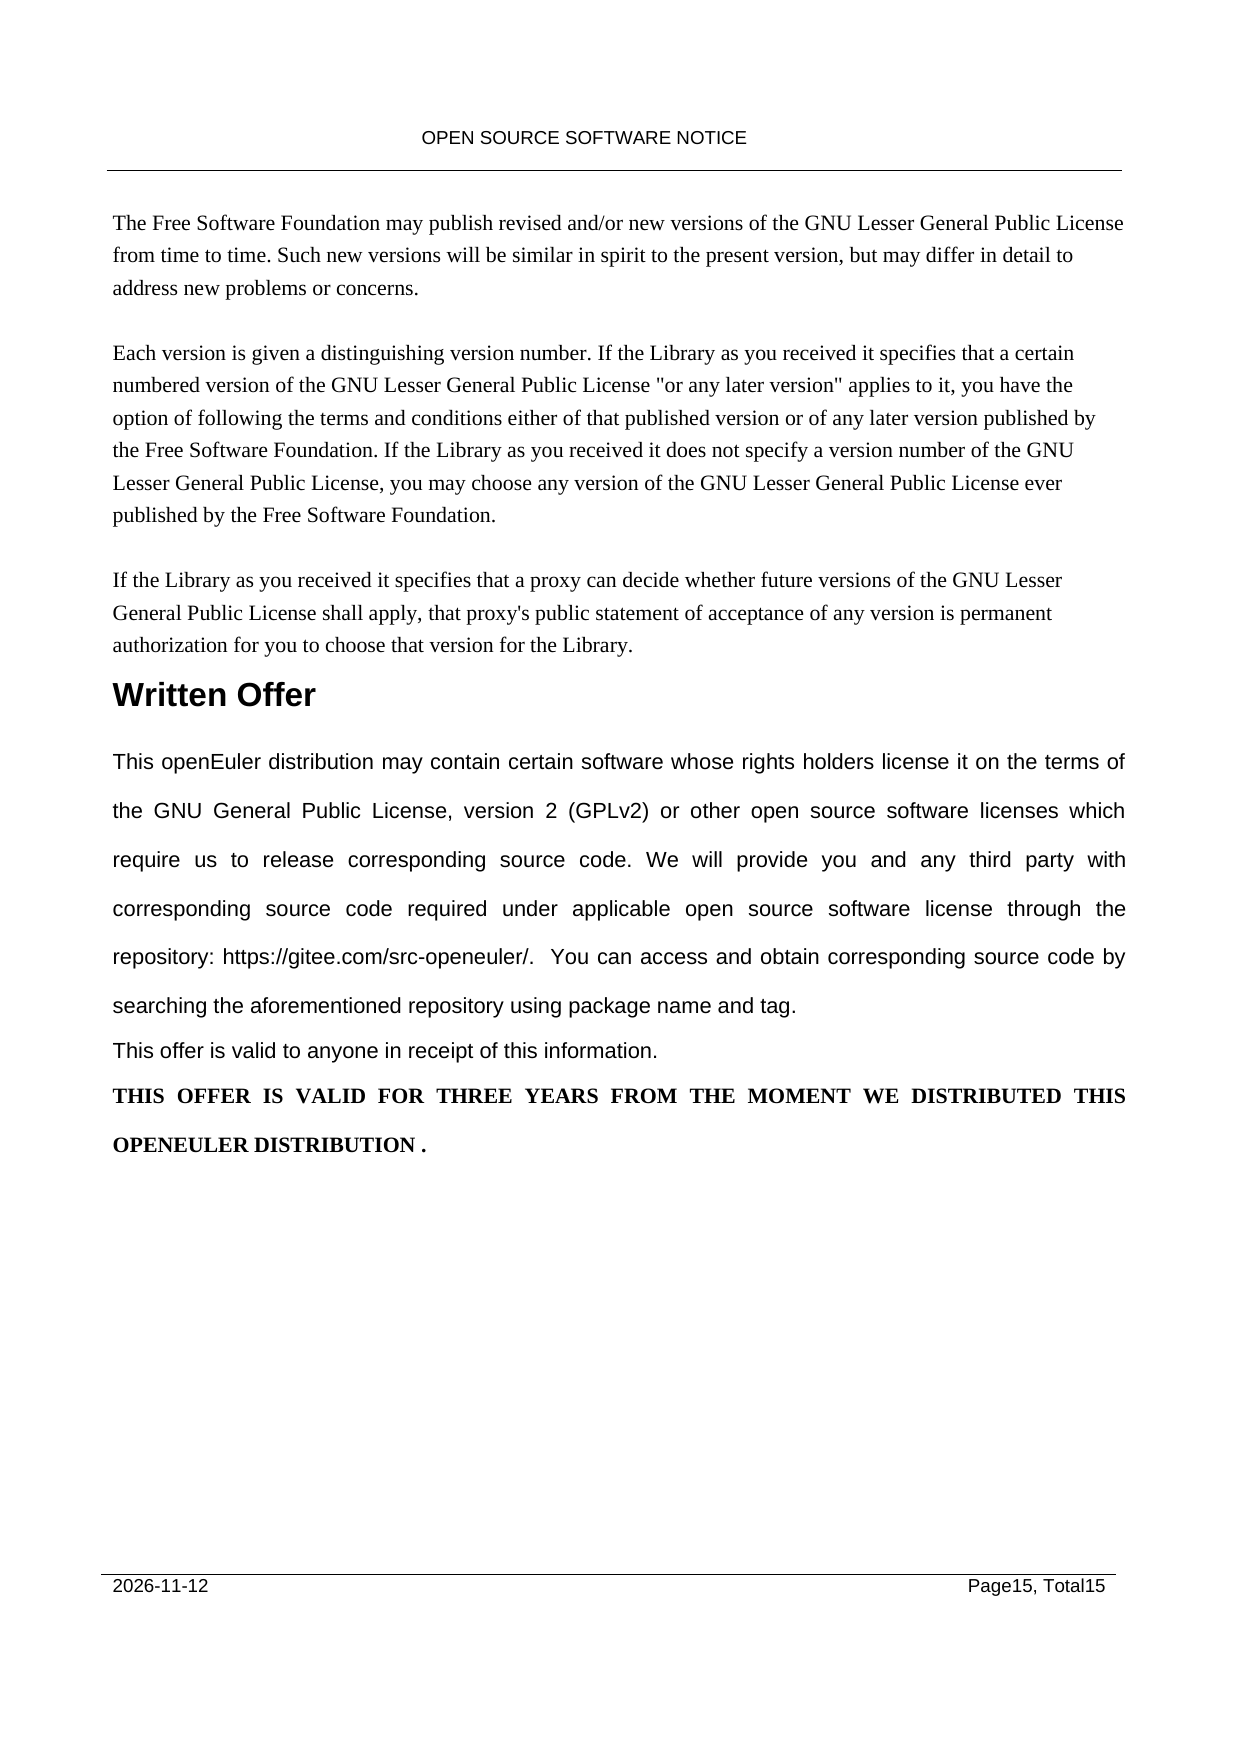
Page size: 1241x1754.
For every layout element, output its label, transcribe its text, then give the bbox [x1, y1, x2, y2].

text THIS OFFER IS VALID FOR THREE YEARS FROM THE MOMENT WE DISTRIBUTED THIS OPENEULER DISTRIBUTION . [112, 1079, 1128, 1161]
text Written Offer [112, 661, 1128, 726]
text This openEuler distribution may contain certain software whose rights holders license it on the terms of the GNU General Public License, version 2 (GPLv2) or other open source software licenses which require us to release corresponding source code. We will provide you and any third party with corresponding source code required under applicable open source software license through the repository: https://gitee.com/src-openeuler/. You can access and obtain corresponding source code by searching the aforementioned repository using package name and tag. [112, 746, 1128, 1022]
text This offer is valid to anyone in receipt of this information. [112, 1034, 1128, 1067]
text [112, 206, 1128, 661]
